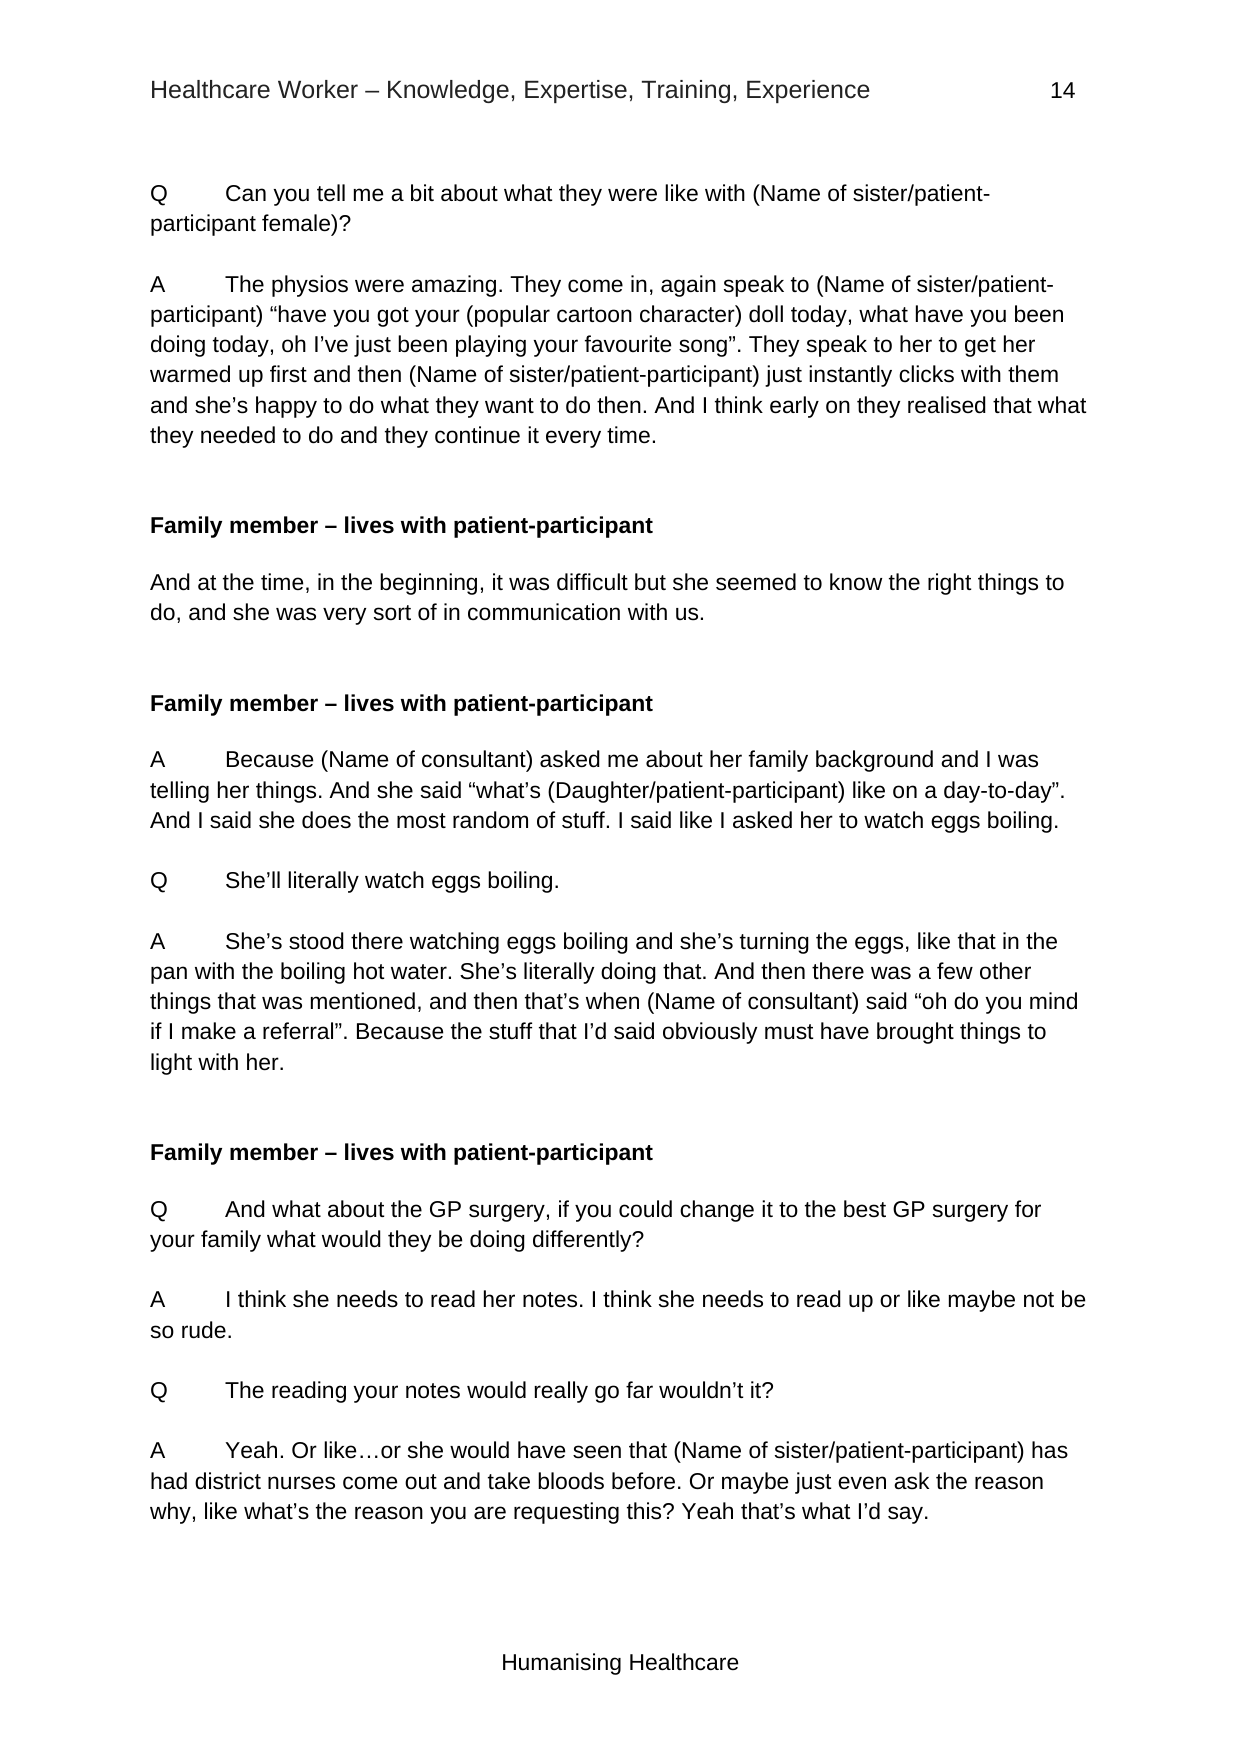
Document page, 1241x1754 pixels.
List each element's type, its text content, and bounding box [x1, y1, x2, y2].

text Q And what about the GP surgery, if you could change it to the best GP surgery for your family what would they be doing differently? [150, 1196, 1090, 1252]
text Q The reading your notes would really go far wouldn’t it? [150, 1377, 1090, 1403]
text Family member – lives with patient-participant [150, 1139, 1090, 1166]
text A Because (Name of consultant) asked me about her family background and I was telling her things. And she said “what’s (Daughter/patient-participant) like on a day-to-day”. And I said she does the most random of stuff. I said like I asked her to watch eggs boiling. [150, 746, 1090, 833]
text A I think she needs to read her notes. I think she needs to read up or like maybe not be so rude. [150, 1286, 1090, 1343]
text A She’s stood there watching eggs boiling and she’s turning the eggs, like that in the pan with the boiling hot water. She’s literally doing that. And then there was a few other things that was mentioned, and then that’s when (Name of consultant) said “oh do you mind if I make a referral”. Because the stuff that I’d said obviously must have brought things to light with her. [150, 928, 1090, 1075]
text And at the time, in the beginning, it was difficult but she seemed to know the right things to do, and she was very sort of in communication with us. [150, 569, 1090, 626]
text Family member – lives with patient-participant [150, 690, 1090, 716]
text Family member – lives with patient-participant [150, 512, 1090, 539]
text Q Can you tell me a bit about what they were like with (Name of sister/patient-participant female)? [150, 180, 1090, 237]
text A The physios were amazing. They come in, again speak to (Name of sister/patient-participant) “have you got your (popular cartoon character) doll today, what have you been doing today, oh I’ve just been playing your favourite song”. They speak to her to get her warmed up first and then (Name of sister/patient-participant) just instantly clicks with them and she’s happy to do what they want to do then. And I think early on they realised that what they needed to do and they continue it every time. [150, 271, 1090, 448]
text Q She’ll literally watch eggs boiling. [150, 867, 1090, 894]
text A Yeah. Or like…or she would have seen that (Name of sister/patient-participant) has had district nurses come out and take bloods before. Or maybe just even ask the reason why, like what’s the reason you are requesting this? Yeah that’s what I’d say. [150, 1437, 1090, 1524]
